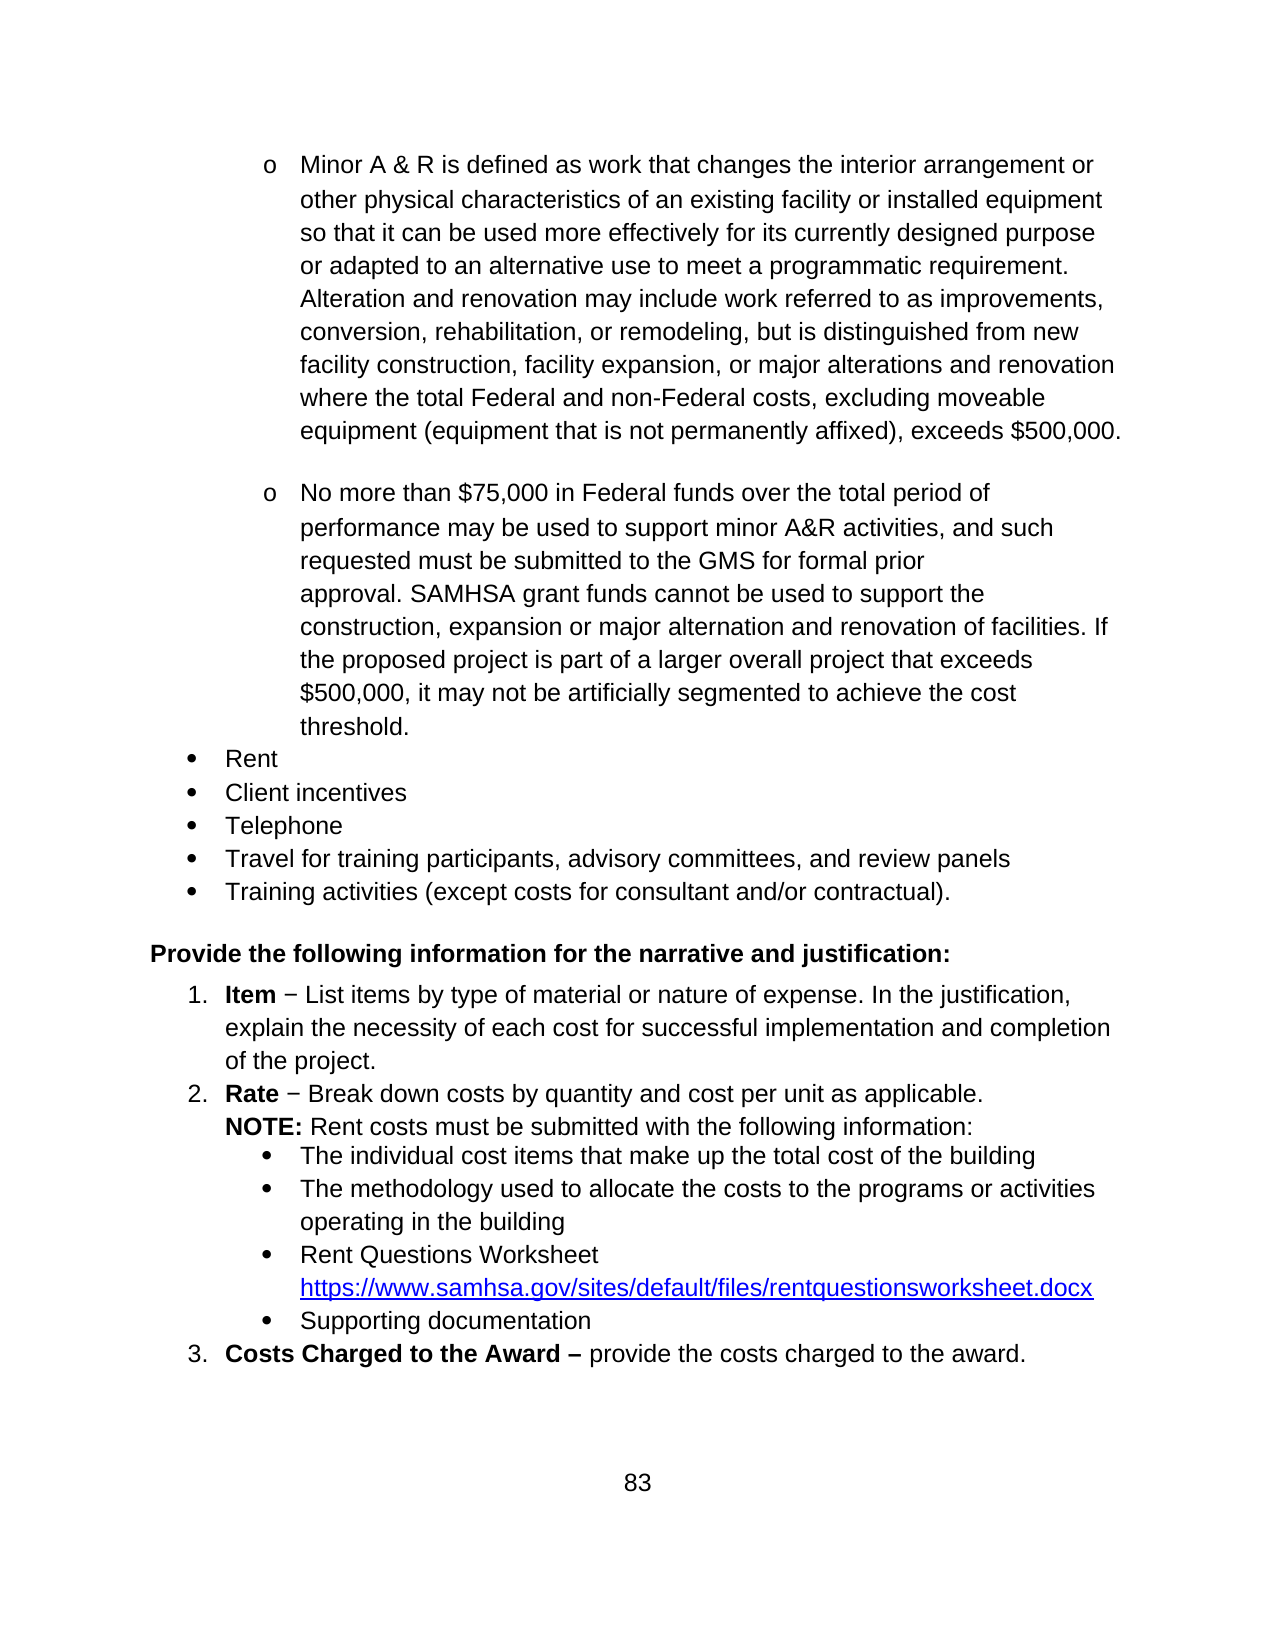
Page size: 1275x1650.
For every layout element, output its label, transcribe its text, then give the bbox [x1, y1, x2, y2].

list Item − List items by type of material or nature of expense. In the justification, explain the necessity of each cost for successful implementation and completion of the project. [187, 980, 1125, 1075]
list No more than $75,000 in Federal funds over the total period of performance may be used to support minor A&R activities, and such requested must be submitted to the GMS for formal prior approval. SAMHSA grant funds cannot be used to support the construction, expansion or major alternation and renovation of facilities. If the proposed project is part of a larger overall project that exceeds $500,000, it may not be artificially segmented to achieve the cost threshold. [262, 478, 1125, 740]
list Costs Charged to the Award – provide the costs charged to the award. [187, 1339, 1125, 1368]
list The methodology used to allocate the costs to the programs or activities operating in the building [262, 1174, 1125, 1236]
list Supporting documentation [262, 1306, 1125, 1335]
list Rent Questions Worksheet https://www.samhsa.gov/sites/default/files/rentquestionsworksheet.docx [262, 1240, 1125, 1302]
list Client incentives [187, 778, 1125, 806]
text Provide the following information for the narrative and justification: [150, 939, 1125, 968]
text NOTE: Rent costs must be submitted with the following information: [225, 1112, 1125, 1141]
list Training activities (except costs for consultant and/or contractual). [187, 877, 1125, 906]
list Telephone [187, 811, 1125, 839]
list Travel for training participants, advisory committees, and review panels [187, 844, 1125, 873]
list Minor A & R is defined as work that changes the interior arrangement or other physical characteristics of an existing facility or installed equipment so that it can be used more effectively for its currently designed purpose or adapted to an alternative use to meet a programmatic requirement. Alteration and renovation may include work referred to as improvements, conversion, rehabilitation, or remodeling, but is distinguished from new facility construction, facility expansion, or major alterations and renovation where the total Federal and non-Federal costs, excluding moveable equipment (equipment that is not permanently affixed), exceeds $500,000. [262, 150, 1125, 445]
list The individual cost items that make up the total cost of the building [262, 1141, 1125, 1170]
list Rent [187, 744, 1125, 773]
list Rate − Break down costs by quantity and cost per unit as applicable. [187, 1079, 1125, 1108]
